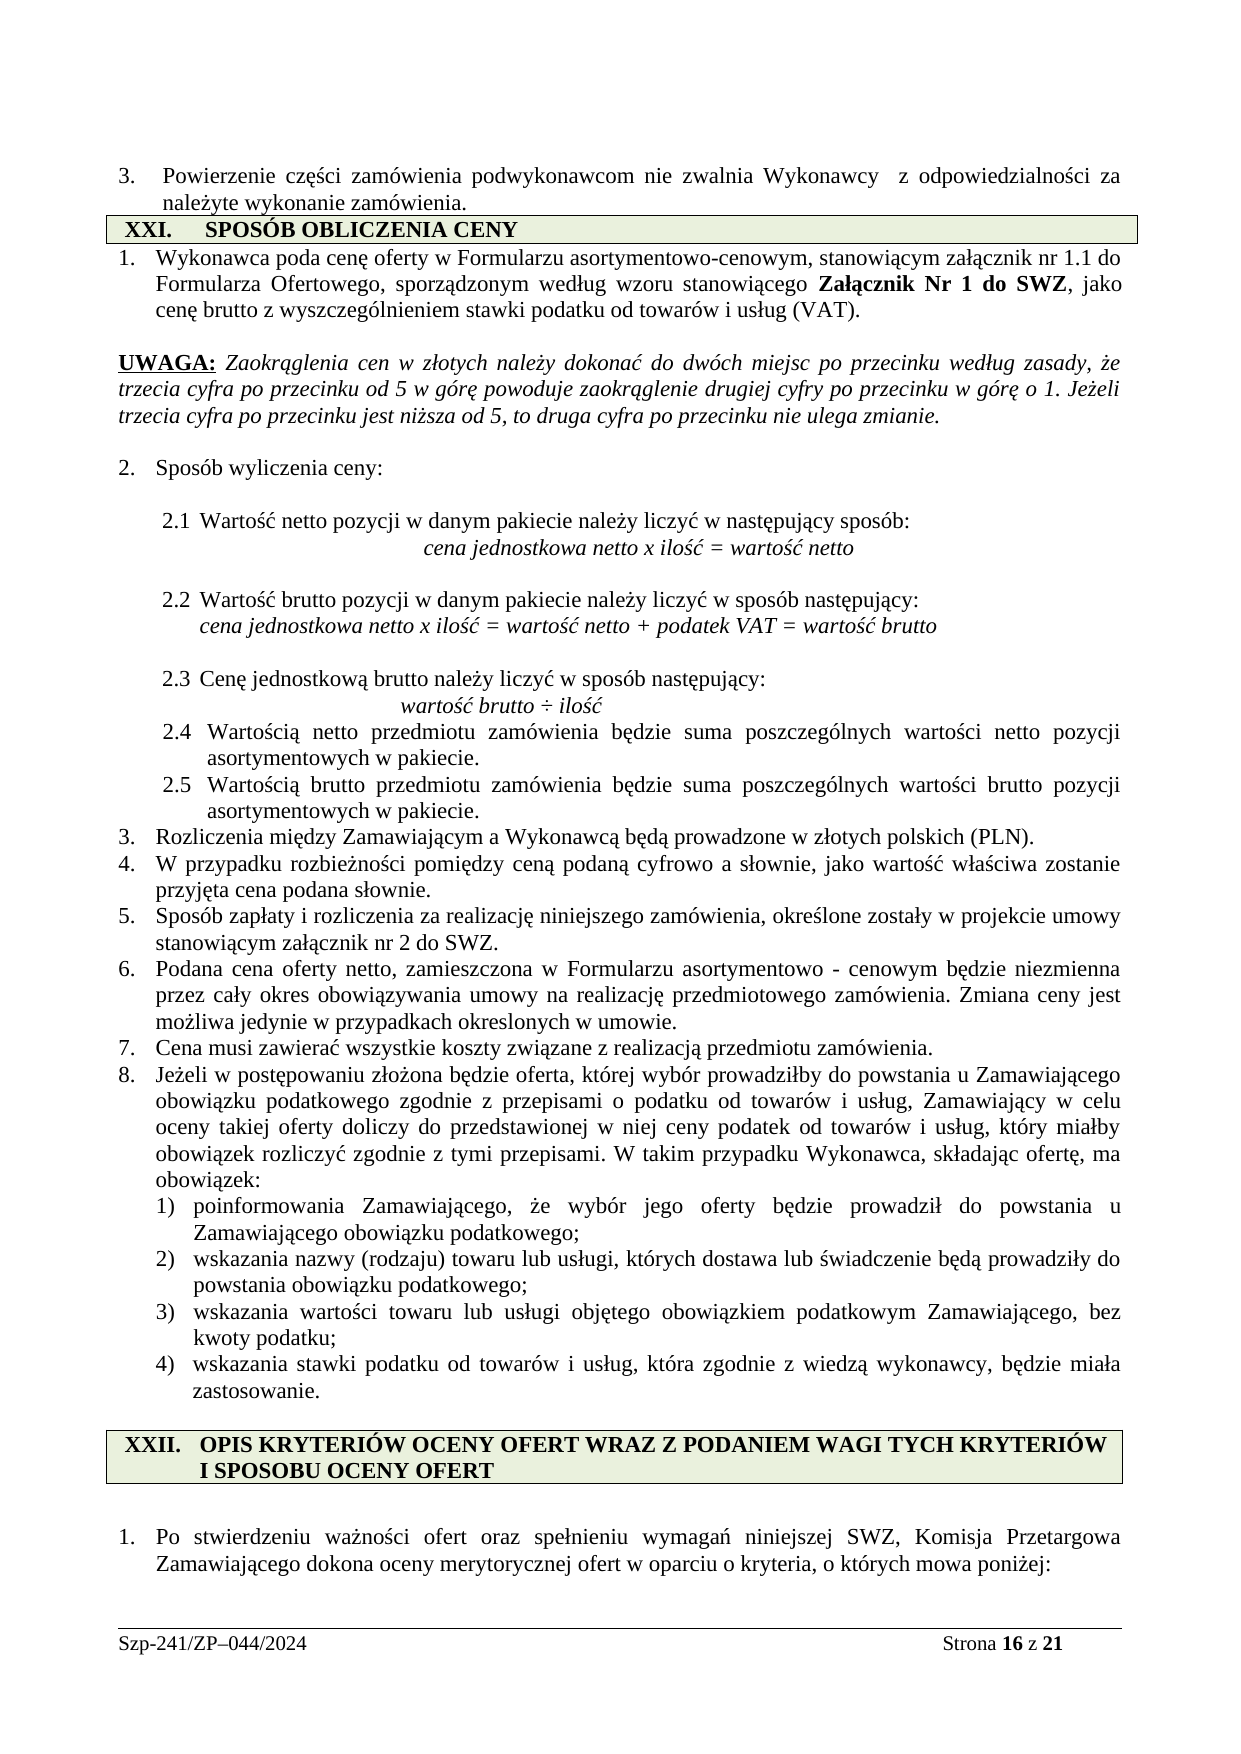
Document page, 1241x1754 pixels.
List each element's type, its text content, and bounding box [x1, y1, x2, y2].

text wartość brutto ÷ ilość [177, 692, 1122, 718]
list wskazania stawki podatku od towarów i usług, która zgodnie z wiedzą wykonawcy, będzie miała zastosowanie. [155, 1351, 1122, 1403]
list Powierzenie części zamówienia podwykonawcom nie zwalnia Wykonawcy z odpowiedzialności za należyte wykonanie zamówienia. [118, 162, 1122, 215]
list W przypadku rozbieżności pomiędzy ceną podaną cyfrowo a słownie, jako wartość właściwa zostanie przyjęta cena podana słownie. [118, 850, 1122, 902]
list Sposób wyliczenia ceny: [118, 454, 1122, 481]
list Wykonawca poda cenę oferty w Formularzu asortymentowo-cenowym, stanowiącym załącznik nr 1.1 do Formularza Ofertowego, sporządzonym według wzoru stanowiącego Załącznik Nr 1 do SWZ, jako cenę brutto z wyszczególnieniem stawki podatku od towarów i usług (VAT). [118, 244, 1122, 323]
list Wartością brutto przedmiotu zamówienia będzie suma poszczególnych wartości brutto pozycji asortymentowych w pakiecie. [162, 771, 1122, 823]
list Wartość netto pozycji w danym pakiecie należy liczyć w następujący sposób: [162, 507, 1122, 533]
table_header OPIS KRYTERIÓW OCENY OFERT WRAZ Z PODANIEM WAGI TYCH KRYTERIÓW I SPOSOBU OCENY OFERT [107, 1431, 1122, 1483]
table_header SPOSÓB OBLICZENIA CENY [107, 216, 1137, 243]
list Wartość brutto pozycji w danym pakiecie należy liczyć w sposób następujący: [162, 586, 1122, 613]
text UWAGA: Zaokrąglenia cen w złotych należy dokonać do dwóch miejsc po przecinku według zasady, że trzecia cyfra po przecinku od 5 w górę powoduje zaokrąglenie drugiej cyfry po przecinku w górę o 1. Jeżeli trzecia cyfra po przecinku jest niższa od 5, to druga cyfra po przecinku nie ulega zmianie. [118, 349, 1122, 428]
list Jeżeli w postępowaniu złożona będzie oferta, której wybór prowadziłby do powstania u Zamawiającego obowiązku podatkowego zgodnie z przepisami o podatku od towarów i usług, Zamawiający w celu oceny takiej oferty doliczy do przedstawionej w niej ceny podatek od towarów i usług, który miałby obowiązek rozliczyć zgodnie z tymi przepisami. W takim przypadku Wykonawca, składając ofertę, ma obowiązek: [118, 1061, 1122, 1192]
list cena jednostkowa netto x ilość = wartość netto + podatek VAT = wartość brutto [199, 613, 1122, 639]
list Cena musi zawierać wszystkie koszty związane z realizacją przedmiotu zamówienia. [118, 1034, 1122, 1061]
list wskazania wartości towaru lub usługi objętego obowiązkiem podatkowym Zamawiającego, bez kwoty podatku; [156, 1298, 1122, 1351]
list Rozliczenia między Zamawiającym a Wykonawcą będą prowadzone w złotych polskich (PLN). [118, 823, 1122, 850]
list wskazania nazwy (rodzaju) towaru lub usługi, których dostawa lub świadczenie będą prowadziły do powstania obowiązku podatkowego; [156, 1245, 1122, 1298]
list Podana cena oferty netto, zamieszczona w Formularzu asortymentowo - cenowym będzie niezmienna przez cały okres obowiązywania umowy na realizację przedmiotowego zamówienia. Zmiana ceny jest możliwa jedynie w przypadkach okreslonych w umowie. [118, 955, 1122, 1034]
list Wartością netto przedmiotu zamówienia będzie suma poszczególnych wartości netto pozycji asortymentowych w pakiecie. [162, 718, 1122, 771]
list poinformowania Zamawiającego, że wybór jego oferty będzie prowadził do powstania u Zamawiającego obowiązku podatkowego; [156, 1192, 1122, 1245]
list Po stwierdzeniu ważności ofert oraz spełnieniu wymagań niniejszej SWZ, Komisja Przetargowa Zamawiającego dokona oceny merytorycznej ofert w oparciu o kryteria, o których mowa poniżej: [118, 1523, 1122, 1576]
list cena jednostkowa netto x ilość = wartość netto [156, 533, 1122, 560]
list Cenę jednostkową brutto należy liczyć w sposób następujący: [162, 665, 1122, 692]
list Sposób zapłaty i rozliczenia za realizację niniejszego zamówienia, określone zostały w projekcie umowy stanowiącym załącznik nr 2 do SWZ. [118, 902, 1122, 955]
